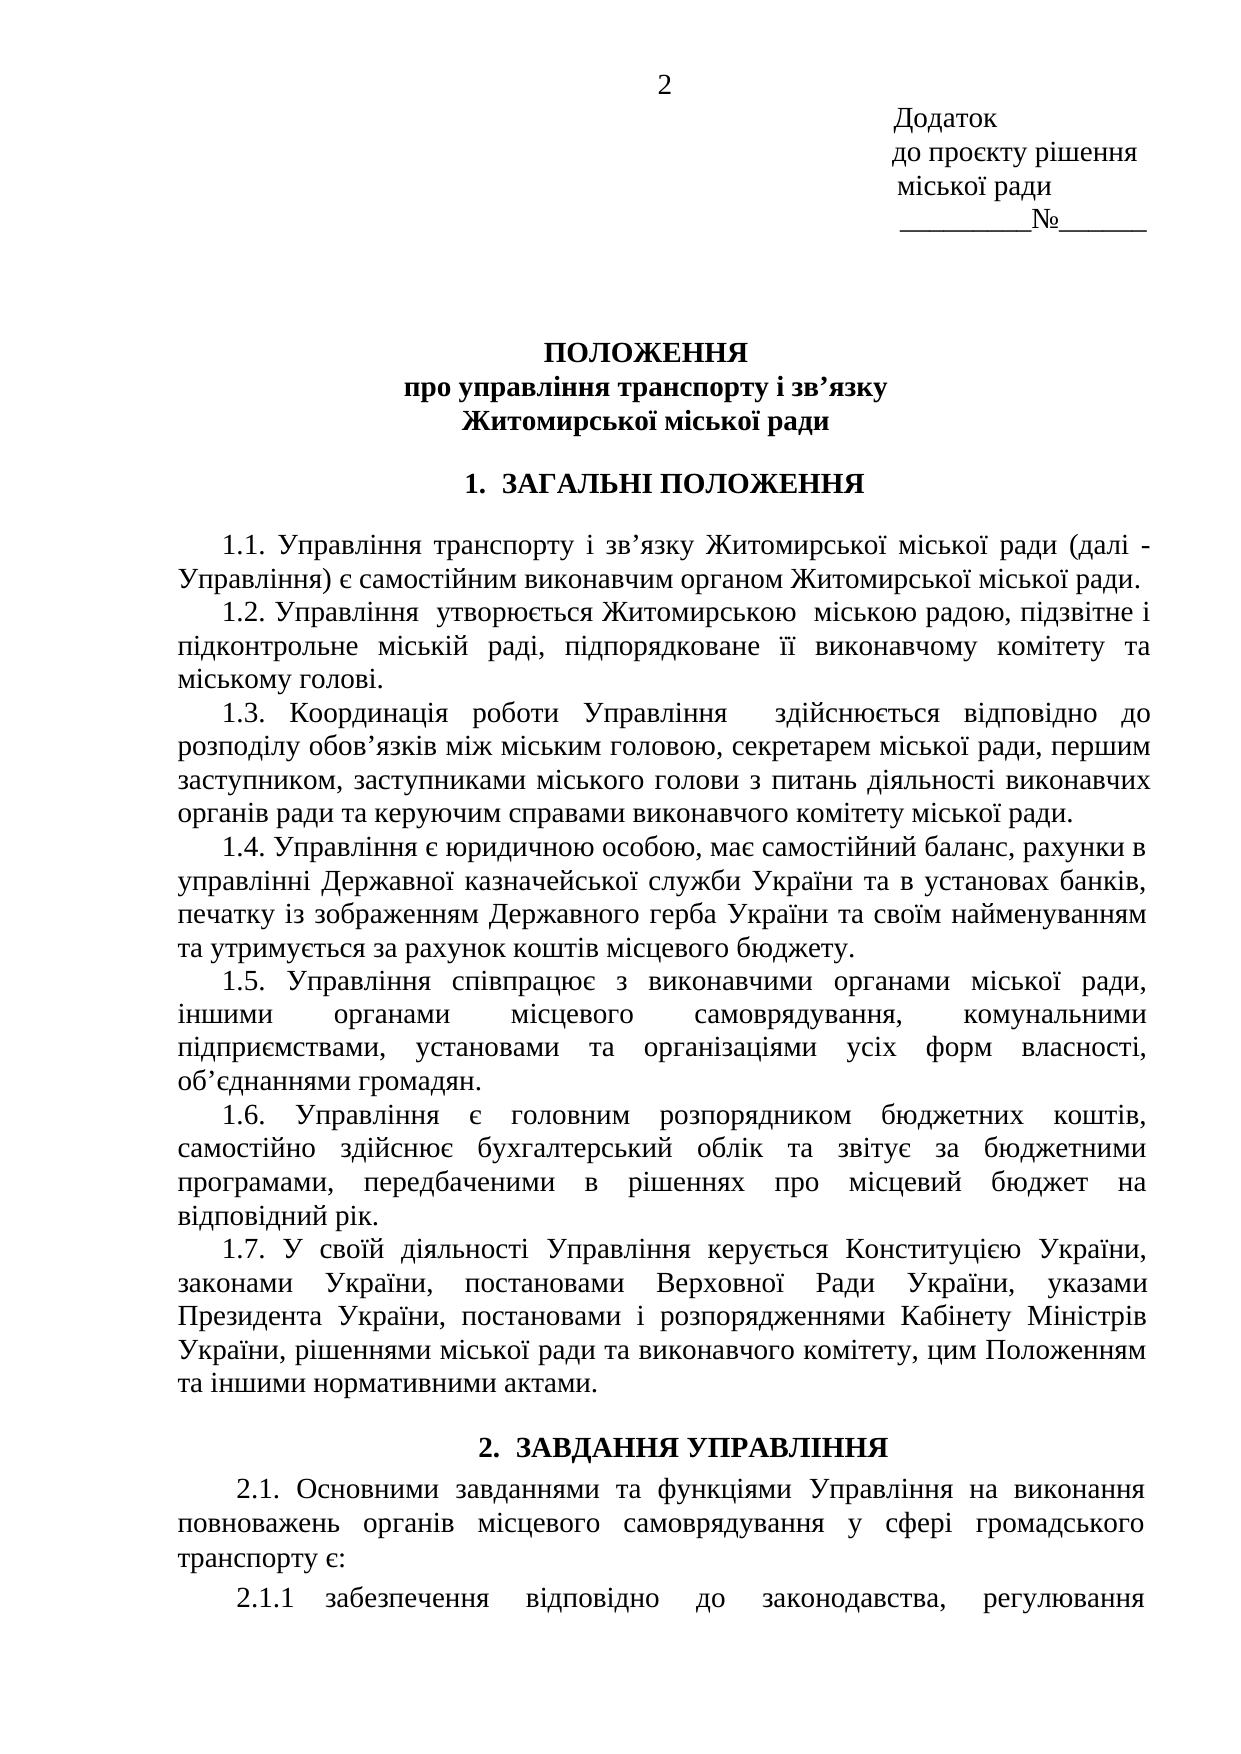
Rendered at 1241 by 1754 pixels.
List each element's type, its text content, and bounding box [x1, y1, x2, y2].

list ЗАВДАННЯ УПРАВЛІННЯ [215, 1435, 1152, 1463]
text 1.1. Управління транспорту і зв’язку Житомирської міської ради (далі - Управління) є самостійним виконавчим органом Житомирської міської ради. [177, 527, 1152, 594]
text 1.7. У своїй діяльності Управління керується Конституцією України, законами України, постановами Верховної Ради України, указами Президента України, постановами і розпорядженнями Кабінету Міністрів України, рішеннями міської ради та виконавчого комітету, цим Положенням та іншими нормативними актами. [177, 1231, 1147, 1399]
list ЗАГАЛЬНІ ПОЛОЖЕННЯ [215, 471, 1114, 499]
text ПОЛОЖЕННЯ [177, 335, 1114, 369]
text 2.1. Основними завданнями та функціями Управління на виконання повноважень органів місцевого самоврядування у сфері громадського транспорту є: [177, 1472, 1145, 1574]
text 1.6. Управління є головним розпорядником бюджетних коштів, самостійно здійснює бухгалтерський облік та звітує за бюджетними програмами, передбаченими в рішеннях про місцевий бюджет на відповідний рік. [177, 1097, 1147, 1231]
text Житомирської міської ради [177, 403, 1114, 437]
text 1.5. Управління співпрацює з виконавчими органами міської ради, іншими органами місцевого самоврядування, комунальними підприємствами, установами та організаціями усіх форм власності, об’єднаннями громадян. [177, 963, 1147, 1097]
text про управління транспорту і зв’язку [177, 369, 1114, 403]
text 1.2. Управління утворюється Житомирською міською радою, підзвітне і підконтрольне міській раді, підпорядковане її виконавчому комітету та міському голові. [177, 594, 1152, 695]
text 1.4. Управління є юридичною особою, має самостійний баланс, рахунки в управлінні Державної казначейської служби України та в установах банків, печатку із зображенням Державного герба України та своїм найменуванням та утримується за рахунок коштів місцевого бюджету. [177, 829, 1147, 963]
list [177, 1580, 1145, 1614]
text 1.3. Координація роботи Управління здійснюється відповідно до розподілу обов’язків між міським головою, секретарем міської ради, першим заступником, заступниками міського голови з питань діяльності виконавчих органів ради та керуючим справами виконавчого комітету міської ради. [177, 695, 1152, 829]
